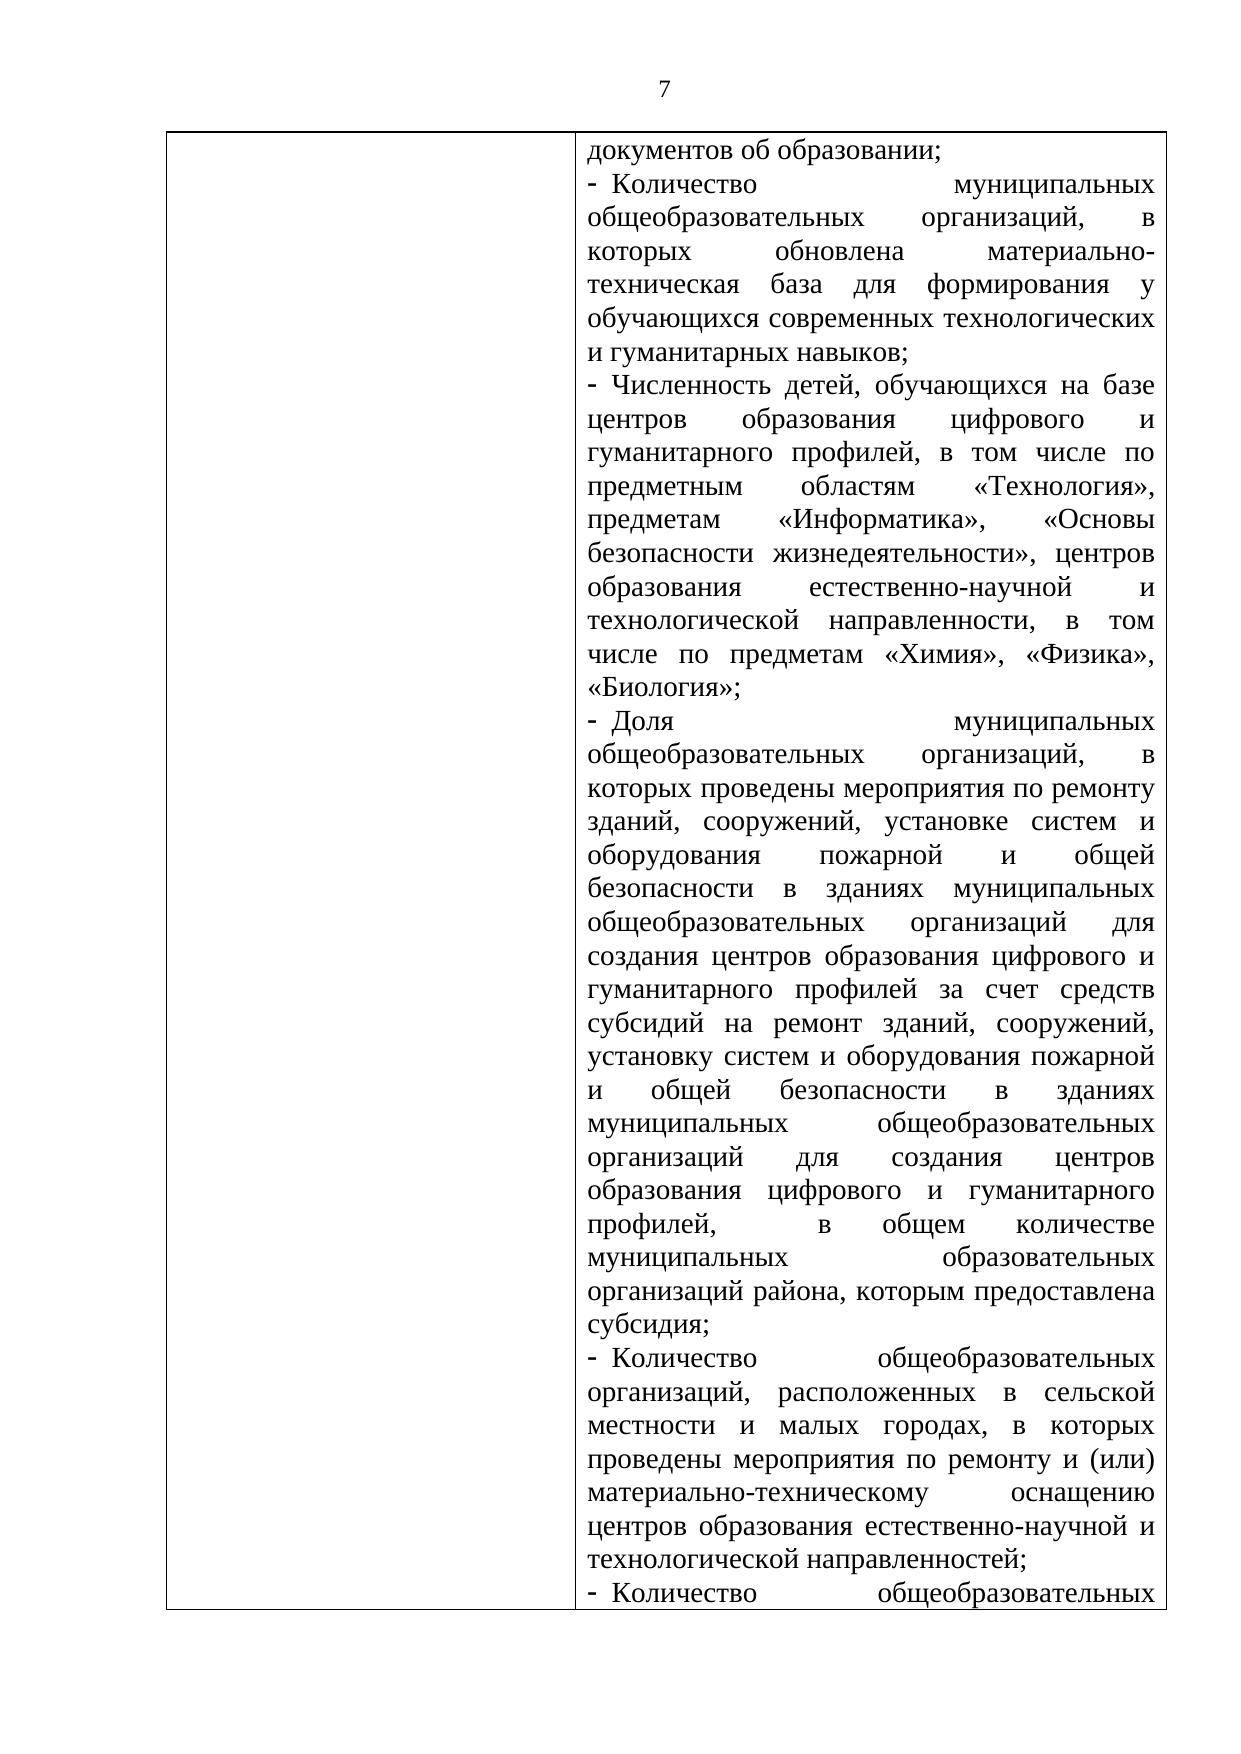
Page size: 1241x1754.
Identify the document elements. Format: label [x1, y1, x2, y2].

table_header [576, 133, 1166, 1609]
table_header [167, 133, 575, 1609]
